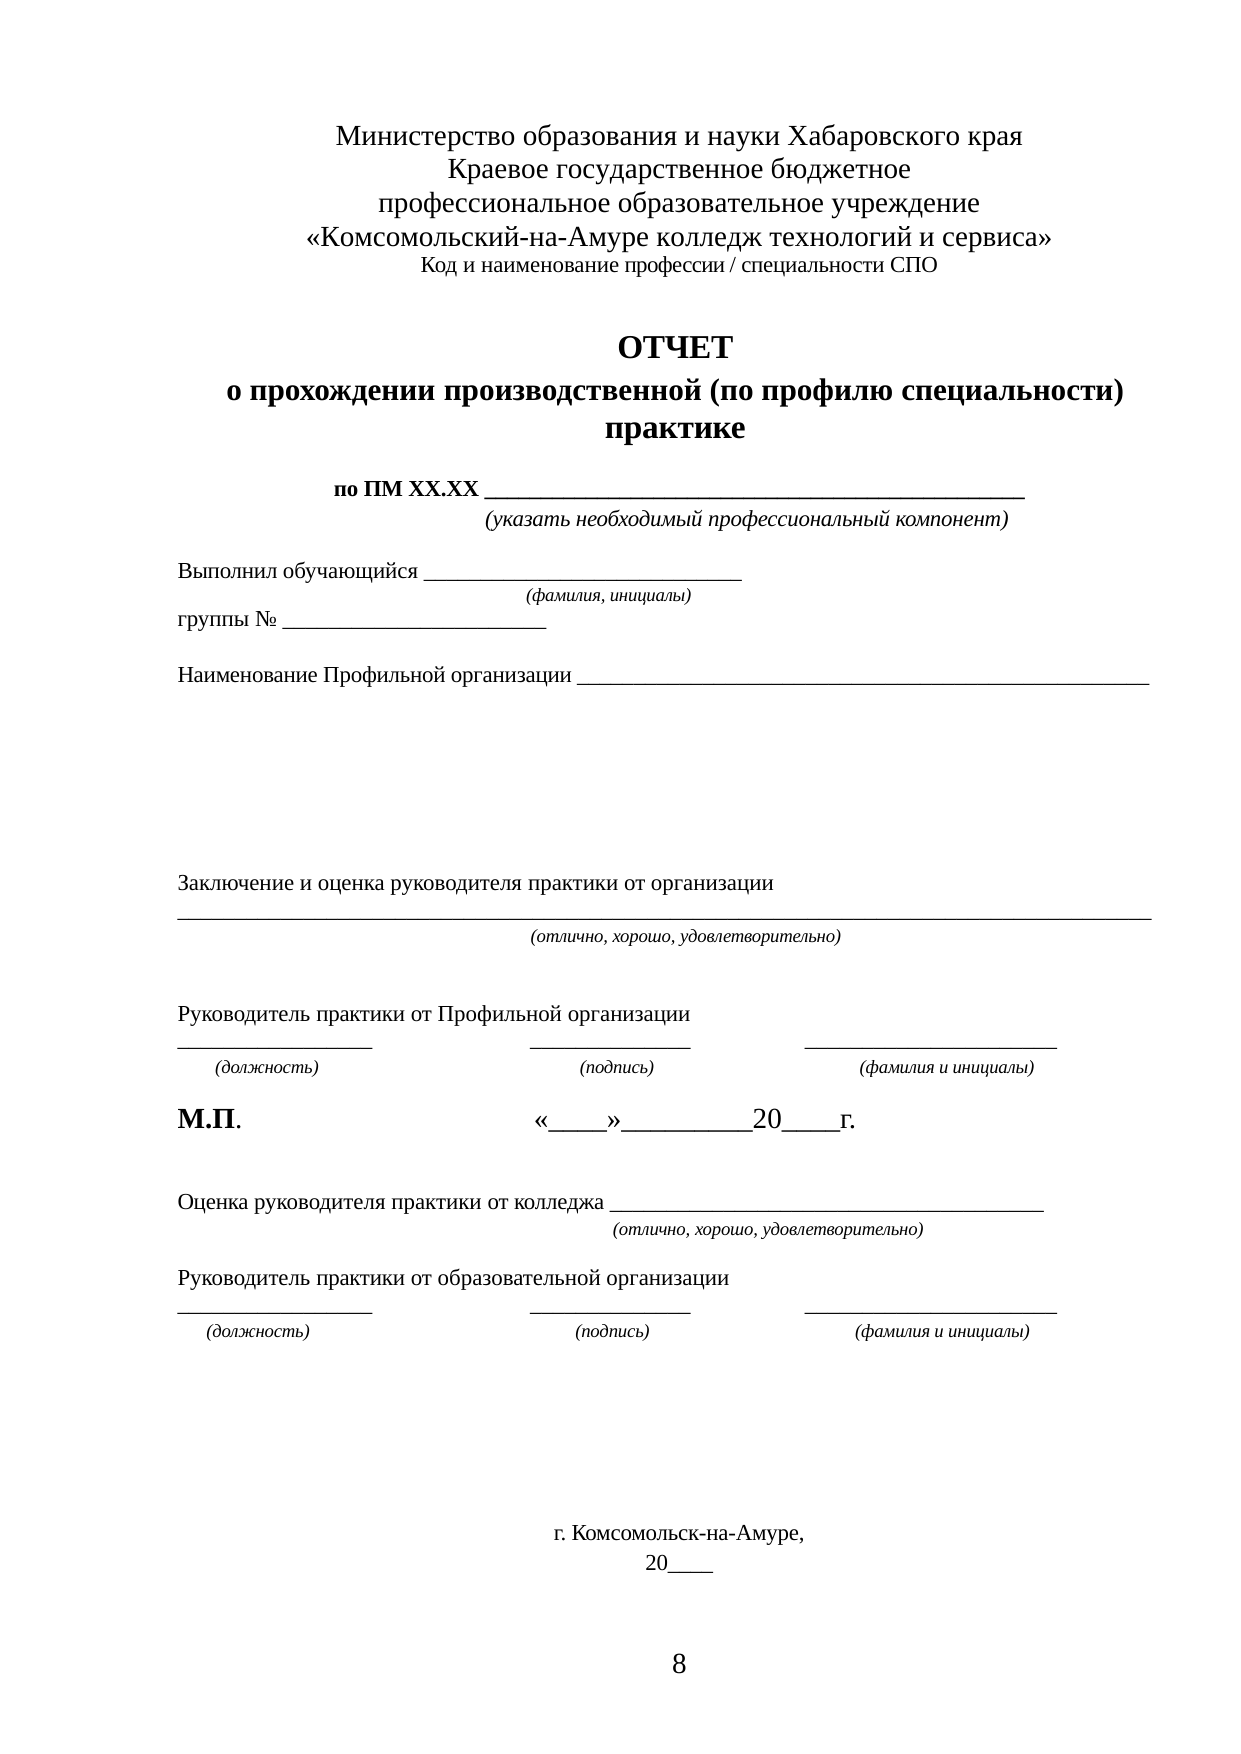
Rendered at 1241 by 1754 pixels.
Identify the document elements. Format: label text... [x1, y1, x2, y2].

text группы № _______________________ [177, 605, 1181, 632]
text Оценка руководителя практики от колледжа ______________________________________ [177, 1189, 1181, 1214]
text профессиональное образовательное учреждение [177, 185, 1181, 219]
text _________________ ______________ ______________________ [177, 1291, 1181, 1316]
text по ПМ ХХ.ХХ ________________________________________________ [177, 475, 1181, 501]
text о прохождении производственной (по профилю специальности) практике [177, 371, 1173, 446]
text (отлично, хорошо, удовлетворительно) [177, 925, 1196, 947]
text Наименование Профильной организации __________________________________________________ [177, 661, 1181, 688]
text «Комсомольский-на-Амуре колледж технологий и сервиса» [177, 219, 1181, 252]
text (должность) (подпись) (фамилия и инициалы) [103, 1056, 1181, 1077]
text Руководитель практики от образовательной организации [177, 1265, 1181, 1291]
text (отлично, хорошо, удовлетворительно) [572, 1218, 1181, 1240]
text (фамилия, инициалы) [517, 584, 1181, 605]
text Выполнил обучающийся ____________________________ [177, 557, 1181, 584]
text М.П. «____»_________20____г. [177, 1103, 1179, 1135]
text г. Комсомольск-на-Амуре, [177, 1518, 1181, 1545]
text Код и наименование профессии / специальности СПО [177, 252, 1181, 278]
text Заключение и оценка руководителя практики от организации _____________________________________________________________________________________ [177, 869, 1181, 922]
text (указать необходимый профессиональный компонент) [177, 505, 1181, 532]
text Руководитель практики от Профильной организации [177, 1001, 1181, 1027]
text _________________ ______________ ______________________ [177, 1027, 1181, 1052]
text Министерство образования и науки Хабаровского края [177, 118, 1181, 152]
text 20____ [177, 1549, 1181, 1575]
text ОТЧЕТ [177, 328, 1173, 365]
text Краевое государственное бюджетное [177, 152, 1181, 185]
text (должность) (подпись) (фамилия и инициалы) [103, 1320, 1181, 1342]
